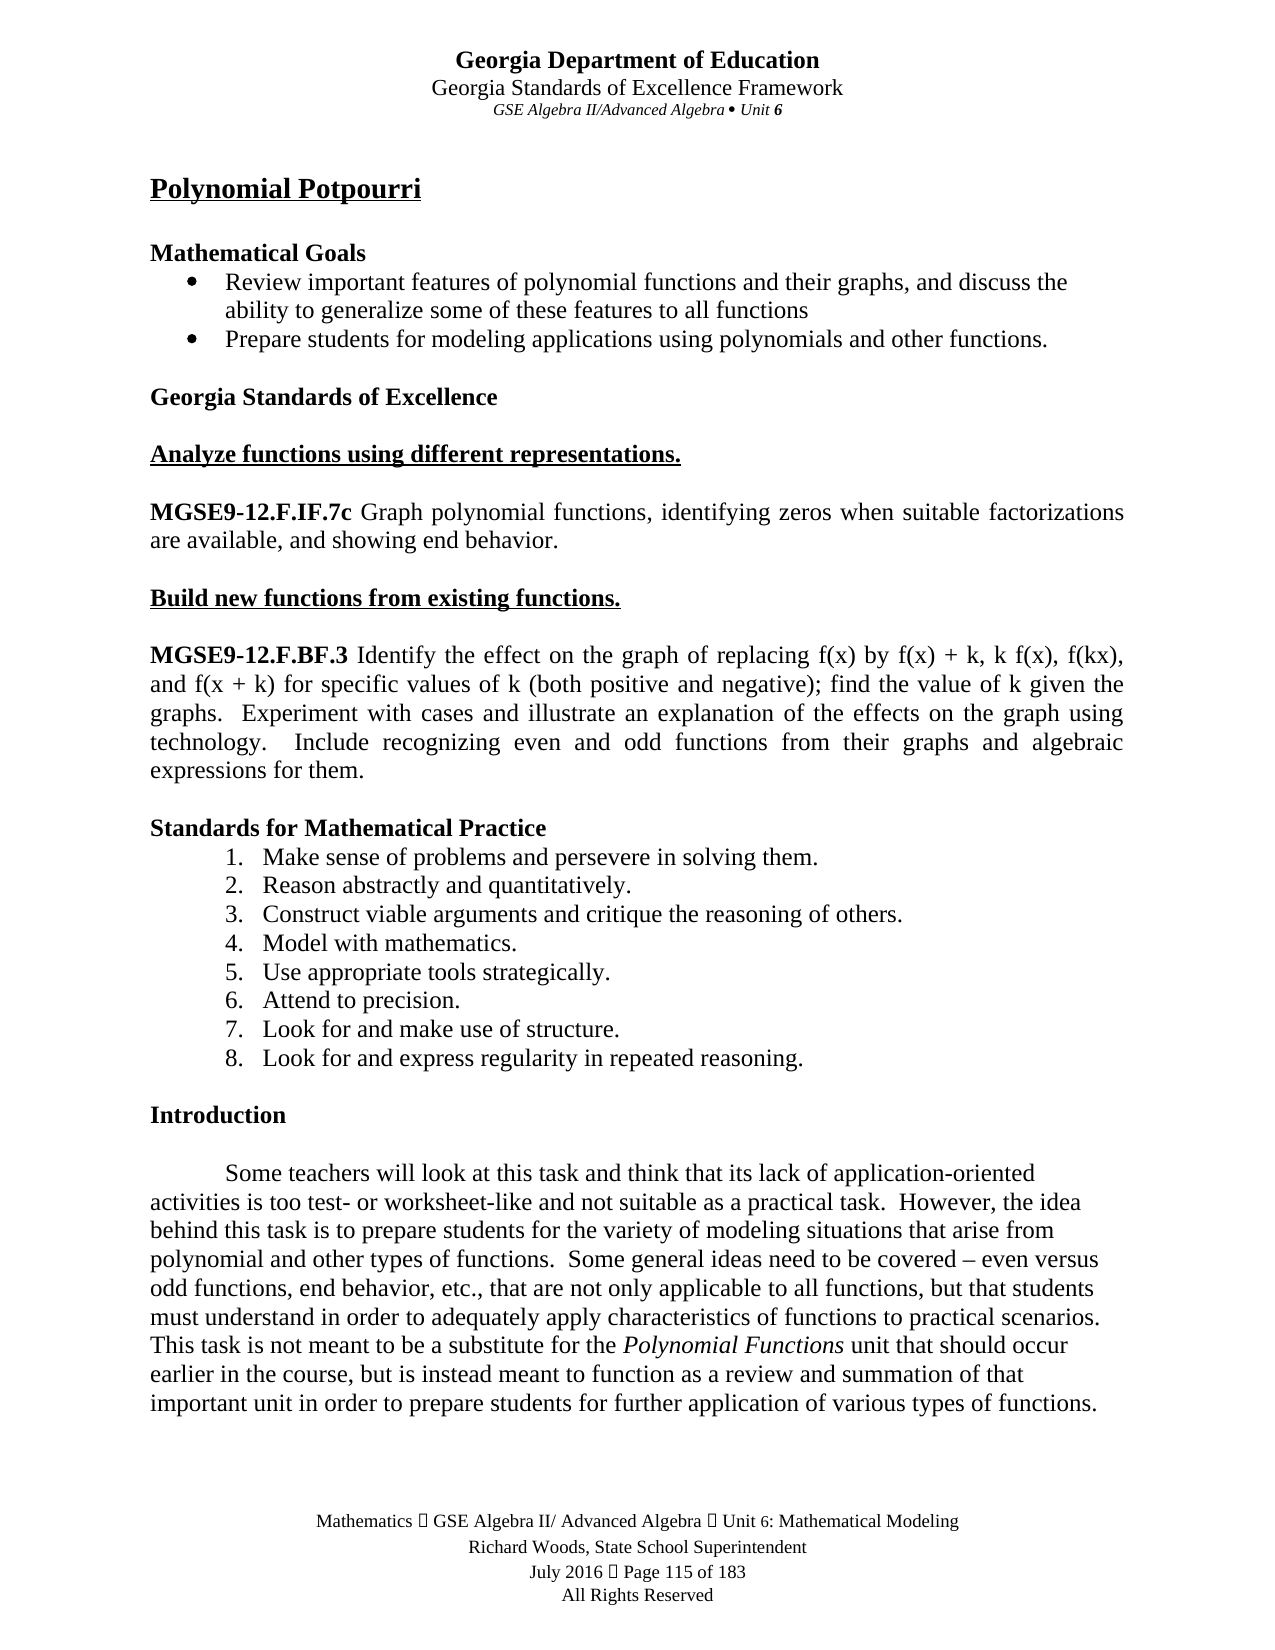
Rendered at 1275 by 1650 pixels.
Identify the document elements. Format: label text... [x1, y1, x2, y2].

list Make sense of problems and persevere in solving them. [225, 842, 1125, 870]
list Review important features of polynomial functions and their graphs, and discuss the ability to generalize some of these features to all functions [187, 267, 1125, 324]
list Prepare students for modeling applications using polynomials and other functions. [187, 324, 1125, 353]
list Look for and make use of structure. [225, 1014, 1125, 1043]
list Model with mathematics. [225, 928, 1125, 957]
list Look for and express regularity in repeated reasoning. [225, 1043, 1125, 1072]
list Reason abstractly and quantitatively. [225, 870, 1125, 899]
list Use appropriate tools strategically. [225, 957, 1125, 985]
text Georgia Standards of Excellence [150, 382, 1125, 410]
text Mathematical Goals [150, 238, 1125, 267]
text Introduction [150, 1100, 1125, 1129]
list Attend to precision. [225, 985, 1125, 1014]
list Construct viable arguments and critique the reasoning of others. [225, 899, 1125, 928]
text Some teachers will look at this task and think that its lack of application-oriented activities is too test- or worksheet-like and not suitable as a practical task. However, the idea behind this task is to prepare students for the variety of modeling situations that arise from polynomial and other types of functions. Some general ideas need to be covered – even versus odd functions, end behavior, etc., that are not only applicable to all functions, but that students must understand in order to adequately apply characteristics of functions to practical scenarios. This task is not meant to be a substitute for the Polynomial Functions unit that should occur earlier in the course, but is instead meant to function as a review and summation of that important unit in order to prepare students for further application of various types of functions. [150, 1158, 1125, 1417]
text Build new functions from existing functions. [150, 583, 1125, 612]
text MGSE9-12.F.BF.3 Identify the effect on the graph of replacing f(x) by f(x) + k, k f(x), f(kx), and f(x + k) for specific values of k (both positive and negative); find the value of k given the graphs. Experiment with cases and illustrate an explanation of the effects on the graph using technology. Include recognizing even and odd functions from their graphs and algebraic expressions for them. [150, 640, 1125, 784]
text Analyze functions using different representations. [150, 439, 1125, 468]
text MGSE9-12.F.IF.7c Graph polynomial functions, identifying zeros when suitable factorizations are available, and showing end behavior. [150, 497, 1125, 554]
subtitle Polynomial Potpourri [150, 171, 1125, 204]
text Standards for Mathematical Practice [150, 813, 1125, 842]
